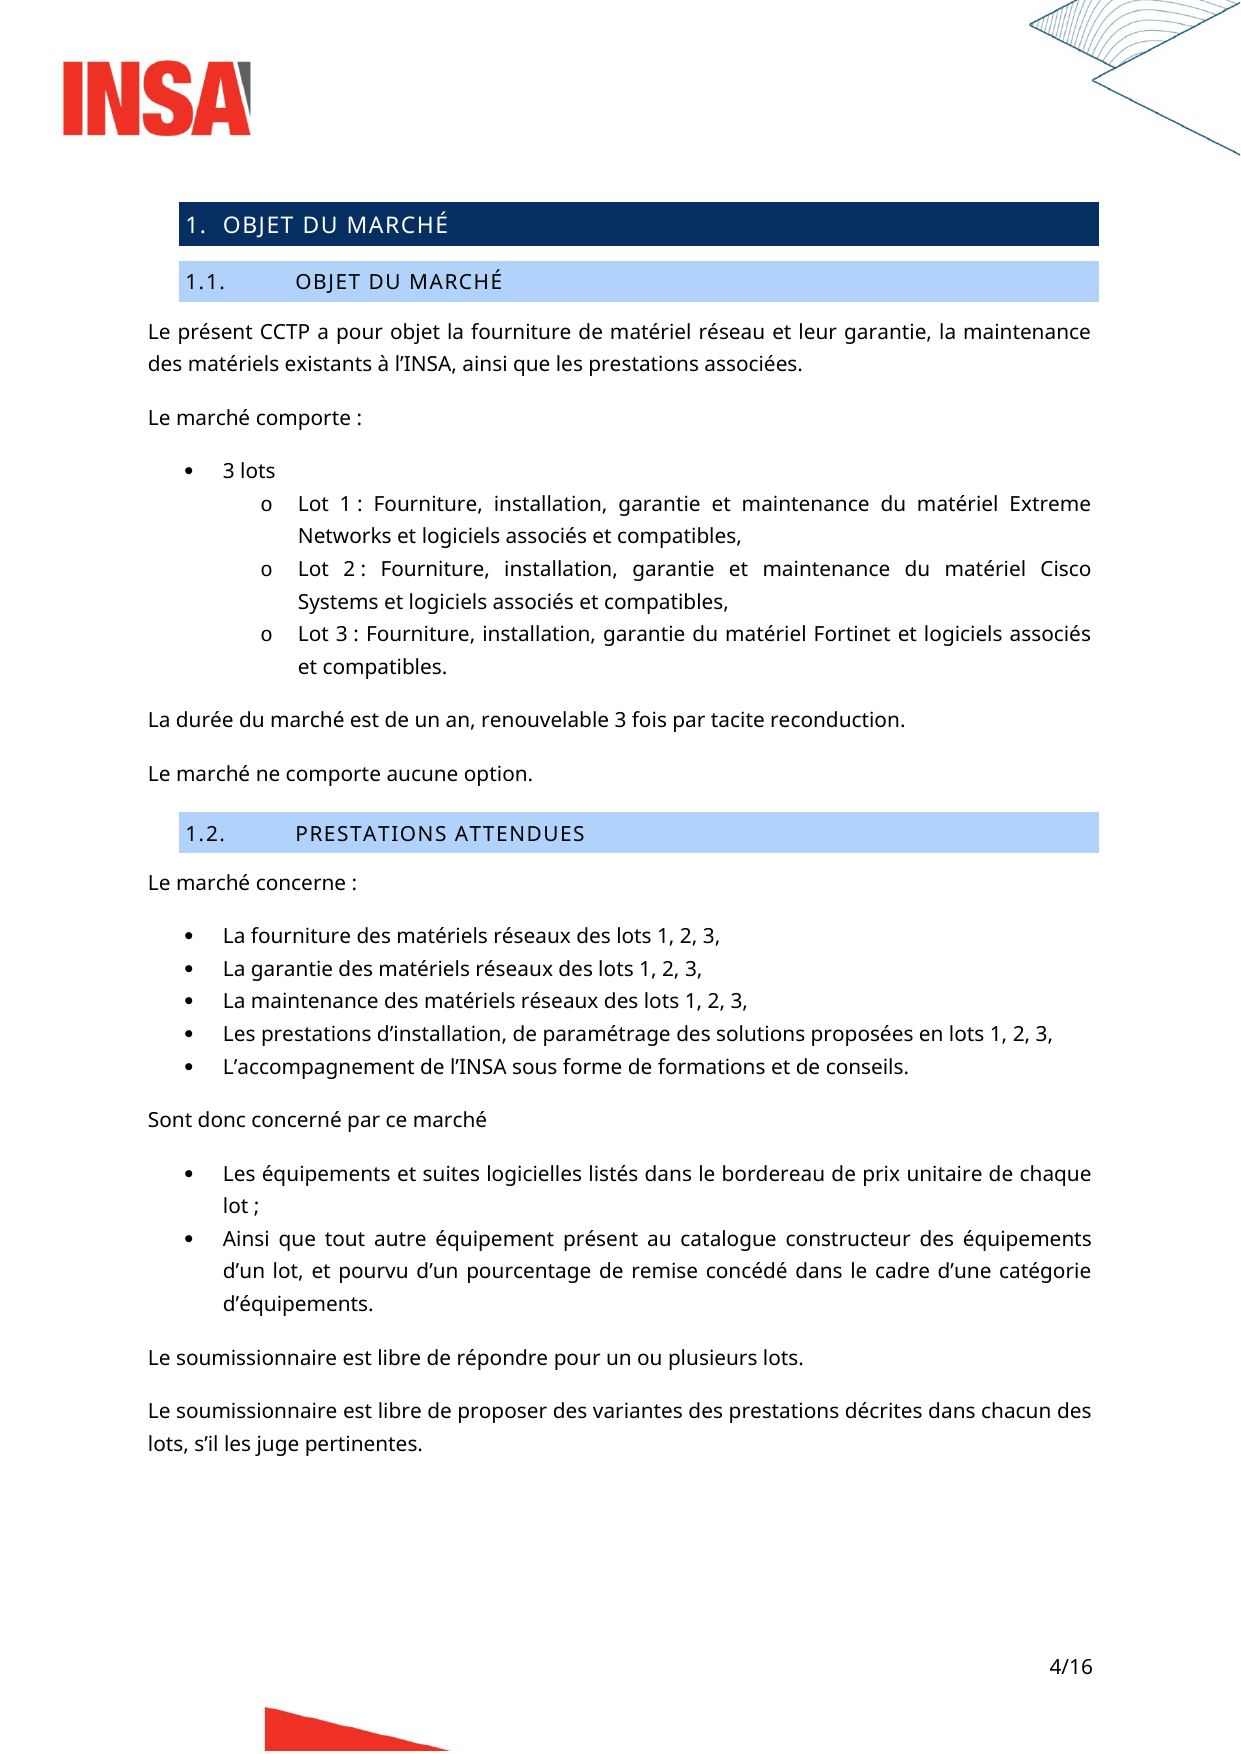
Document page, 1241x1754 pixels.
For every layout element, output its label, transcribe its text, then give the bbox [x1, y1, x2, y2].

text Le marché ne comporte aucune option. [148, 759, 1093, 787]
text La durée du marché est de un an, renouvelable 3 fois par tacite reconduction. [148, 706, 1093, 734]
list Les prestations d’installation, de paramétrage des solutions proposées en lots 1, 2, 3, [185, 1019, 1093, 1048]
list La maintenance des matériels réseaux des lots 1, 2, 3, [185, 987, 1093, 1015]
list Ainsi que tout autre équipement présent au catalogue constructeur des équipements d’un lot, et pourvu d’un pourcentage de remise concédé dans le cadre d’une catégorie d’équipements. [185, 1224, 1093, 1318]
list Lot 2 : Fourniture, installation, garantie et maintenance du matériel Cisco Systems et logiciels associés et compatibles, [260, 554, 1093, 615]
subtitle Objet du marché [185, 209, 1093, 240]
subtitle Objet du marché [185, 268, 1093, 296]
list L’accompagnement de l’INSA sous forme de formations et de conseils. [185, 1052, 1093, 1080]
list La fourniture des matériels réseaux des lots 1, 2, 3, [185, 921, 1093, 950]
text Sont donc concerné par ce marché [148, 1105, 1093, 1134]
text Le présent CCTP a pour objet la fourniture de matériel réseau et leur garantie, la maintenance des matériels existants à l’INSA, ainsi que les prestations associées. [148, 317, 1093, 378]
text Le soumissionnaire est libre de répondre pour un ou plusieurs lots. [148, 1343, 1093, 1371]
list Lot 3 : Fourniture, installation, garantie du matériel Fortinet et logiciels associés et compatibles. [260, 619, 1093, 681]
list 3 lots [185, 456, 1093, 485]
text Le soumissionnaire est libre de proposer des variantes des prestations décrites dans chacun des lots, s’il les juge pertinentes. [148, 1396, 1093, 1457]
picture [0, 0, 1241, 266]
subtitle Prestations attendues [185, 819, 1093, 847]
text Le marché comporte : [148, 403, 1093, 431]
list Lot 1 : Fourniture, installation, garantie et maintenance du matériel Extreme Networks et logiciels associés et compatibles, [260, 489, 1093, 550]
list La garantie des matériels réseaux des lots 1, 2, 3, [185, 954, 1093, 982]
text Le marché concerne : [148, 868, 1093, 896]
list Les équipements et suites logicielles listés dans le bordereau de prix unitaire de chaque lot ; [185, 1159, 1093, 1220]
picture [0, 1682, 1236, 1751]
